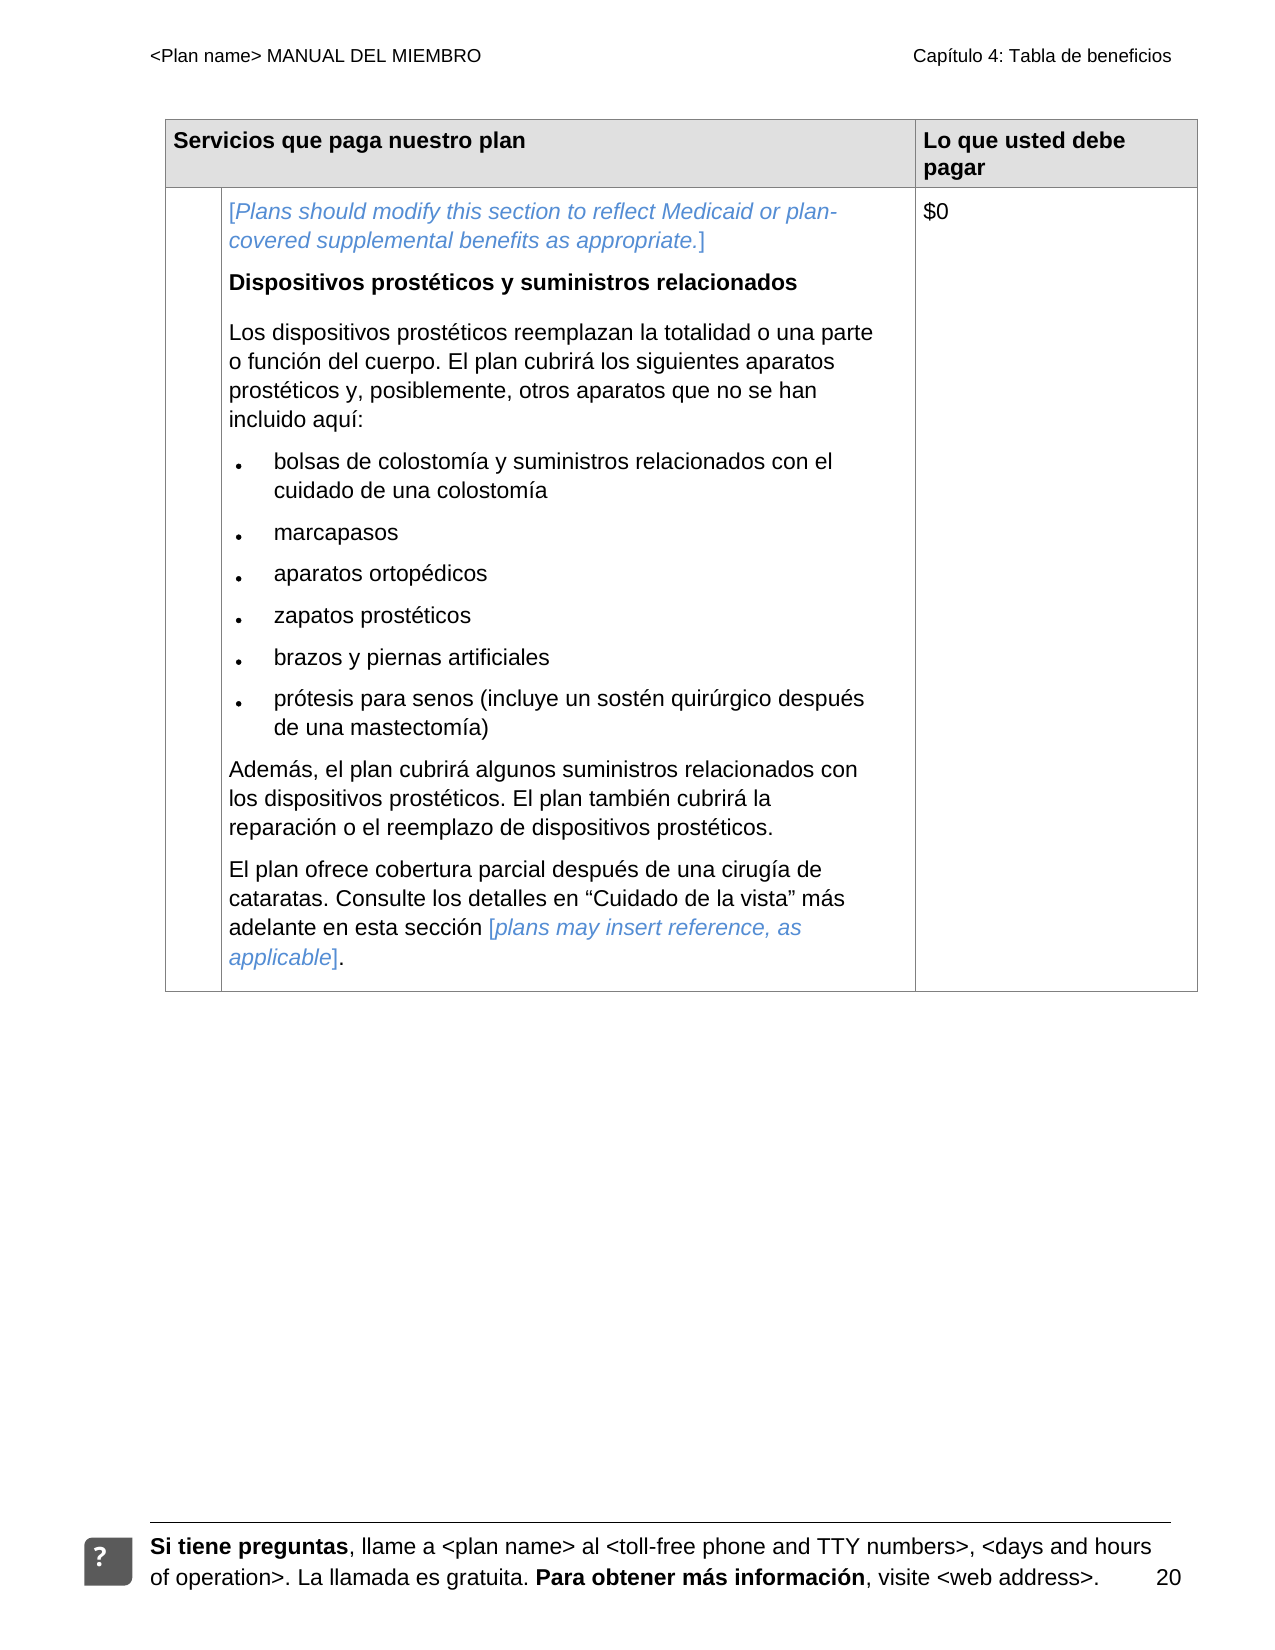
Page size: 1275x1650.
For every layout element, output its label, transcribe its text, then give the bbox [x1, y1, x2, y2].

table_header Lo que usted debe pagar [916, 120, 1197, 187]
table_header Servicios que paga nuestro plan [166, 120, 915, 187]
table_cell $0 [916, 188, 1197, 991]
table_cell [166, 188, 221, 991]
table_cell [Plans should modify this section to reflect Medicaid or plan-covered supplemental benefits as appropriate.] Dispositivos prostéticos y suministros relacionados Los dispositivos prostéticos reemplazan la totalidad o una parte o función del cuerpo. El plan cubrirá los siguientes aparatos prostéticos y, posiblemente, otros aparatos que no se han incluido aquí: bolsas de colostomía y suministros relacionados con el cuidado de una colostomía marcapasos aparatos ortopédicos zapatos prostéticos brazos y piernas artificiales prótesis para senos (incluye un sostén quirúrgico después de una mastectomía) Además, el plan cubrirá algunos suministros relacionados con los dispositivos prostéticos. El plan también cubrirá la reparación o el reemplazo de dispositivos prostéticos. El plan ofrece cobertura parcial después de una cirugía de cataratas. Consulte los detalles en “Cuidado de la vista” más adelante en esta sección [plans may insert reference, as applicable]. [222, 188, 915, 991]
